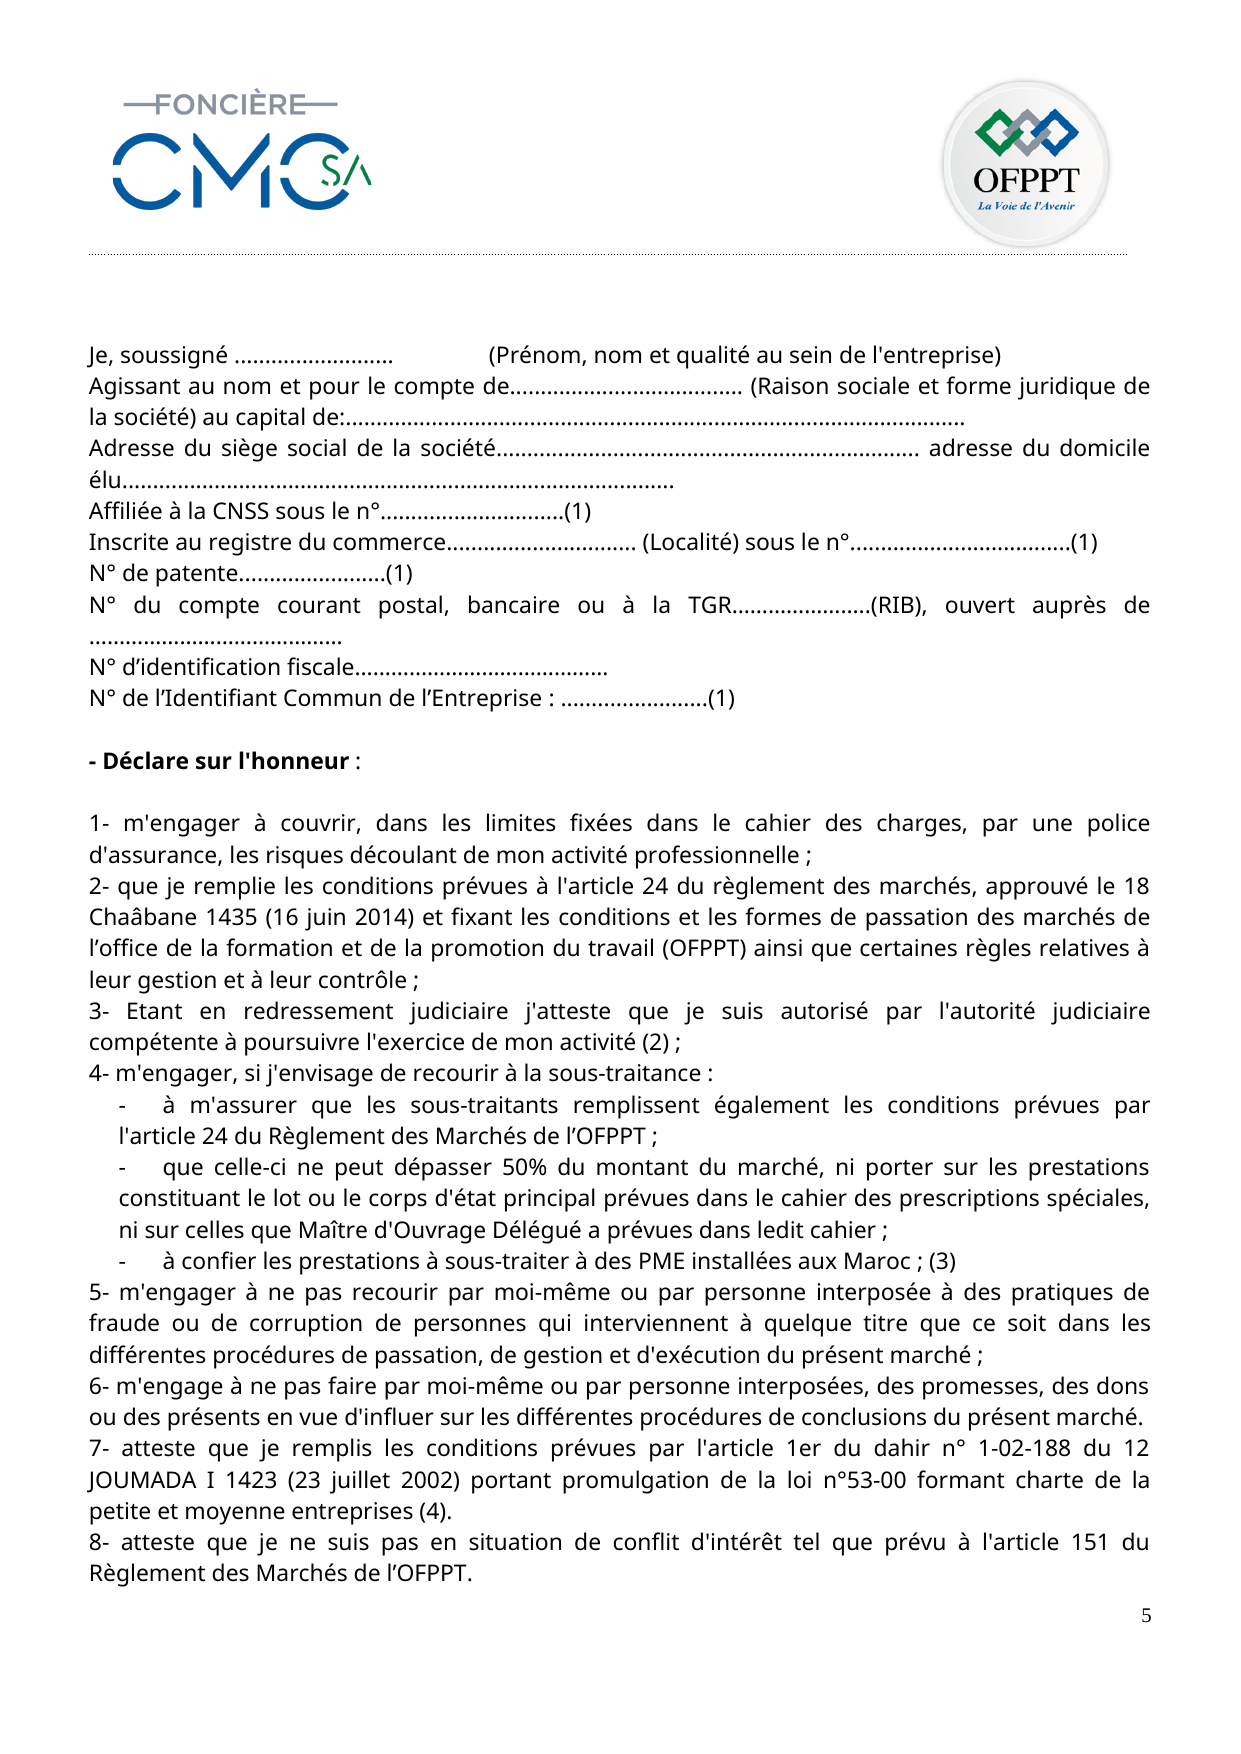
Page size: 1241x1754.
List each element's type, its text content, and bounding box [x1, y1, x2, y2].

text 5- m'engager à ne pas recourir par moi-même ou par personne interposée à des pratiques de fraude ou de corruption de personnes qui interviennent à quelque titre que ce soit dans les différentes procédures de passation, de gestion et d'exécution du présent marché ; [89, 1276, 1152, 1370]
text 8- atteste que je ne suis pas en situation de conflit d'intérêt tel que prévu à l'article 151 du Règlement des Marchés de l’OFPPT. [89, 1526, 1152, 1589]
text 3- Etant en redressement judiciaire j'atteste que je suis autorisé par l'autorité judiciaire compétente à poursuivre l'exercice de mon activité (2) ; [89, 995, 1152, 1057]
text 4- m'engager, si j'envisage de recourir à la sous-traitance : [89, 1057, 1152, 1089]
text 2- que je remplie les conditions prévues à l'article 24 du règlement des marchés, approuvé le 18 Chaâbane 1435 (16 juin 2014) et fixant les conditions et les formes de passation des marchés de l’office de la formation et de la promotion du travail (OFPPT) ainsi que certaines règles relatives à leur gestion et à leur contrôle ; [89, 870, 1152, 995]
text Agissant au nom et pour le compte de...................................... (Raison sociale et forme juridique de la société) au capital de:..................................................................................................... [89, 370, 1152, 432]
text Je, soussigné .......................... (Prénom, nom et qualité au sein de l'entreprise) [89, 339, 1152, 370]
text - Déclare sur l'honneur : [89, 745, 1152, 776]
text N° de patente........................(1) [89, 557, 1152, 589]
text - à confier les prestations à sous-traiter à des PME installées aux Maroc ; (3) [118, 1245, 1152, 1276]
text 6- m'engage à ne pas faire par moi-même ou par personne interposées, des promesses, des dons ou des présents en vue d'influer sur les différentes procédures de conclusions du présent marché. [89, 1370, 1152, 1432]
text - que celle-ci ne peut dépasser 50% du montant du marché, ni porter sur les prestations constituant le lot ou le corps d'état principal prévues dans le cahier des prescriptions spéciales, ni sur celles que Maître d'Ouvrage Délégué a prévues dans ledit cahier ; [118, 1151, 1152, 1245]
text - à m'assurer que les sous-traitants remplissent également les conditions prévues par l'article 24 du Règlement des Marchés de l’OFPPT ; [118, 1089, 1152, 1151]
text 1- m'engager à couvrir, dans les limites fixées dans le cahier des charges, par une police d'assurance, les risques découlant de mon activité professionnelle ; [89, 807, 1152, 870]
picture [935, 73, 1116, 254]
text Inscrite au registre du commerce............................... (Localité) sous le n°....................................(1) [89, 526, 1152, 557]
text Affiliée à la CNSS sous le n°..............................(1) [89, 495, 1152, 526]
text N° de l’Identifiant Commun de l’Entreprise : ........................(1) [89, 682, 1152, 714]
text N° d’identification fiscale…………………………………… [89, 651, 1152, 682]
text Adresse du siège social de la société..................................................................... adresse du domicile élu.......................................................................................... [89, 432, 1152, 495]
picture [112, 88, 372, 210]
text N° du compte courant postal, bancaire ou à la TGR…………………..(RIB), ouvert auprès de …………………………………… [89, 589, 1152, 651]
text 7- atteste que je remplis les conditions prévues par l'article 1er du dahir n° 1-02-188 du 12 JOUMADA I 1423 (23 juillet 2002) portant promulgation de la loi n°53-00 formant charte de la petite et moyenne entreprises (4). [89, 1432, 1152, 1526]
